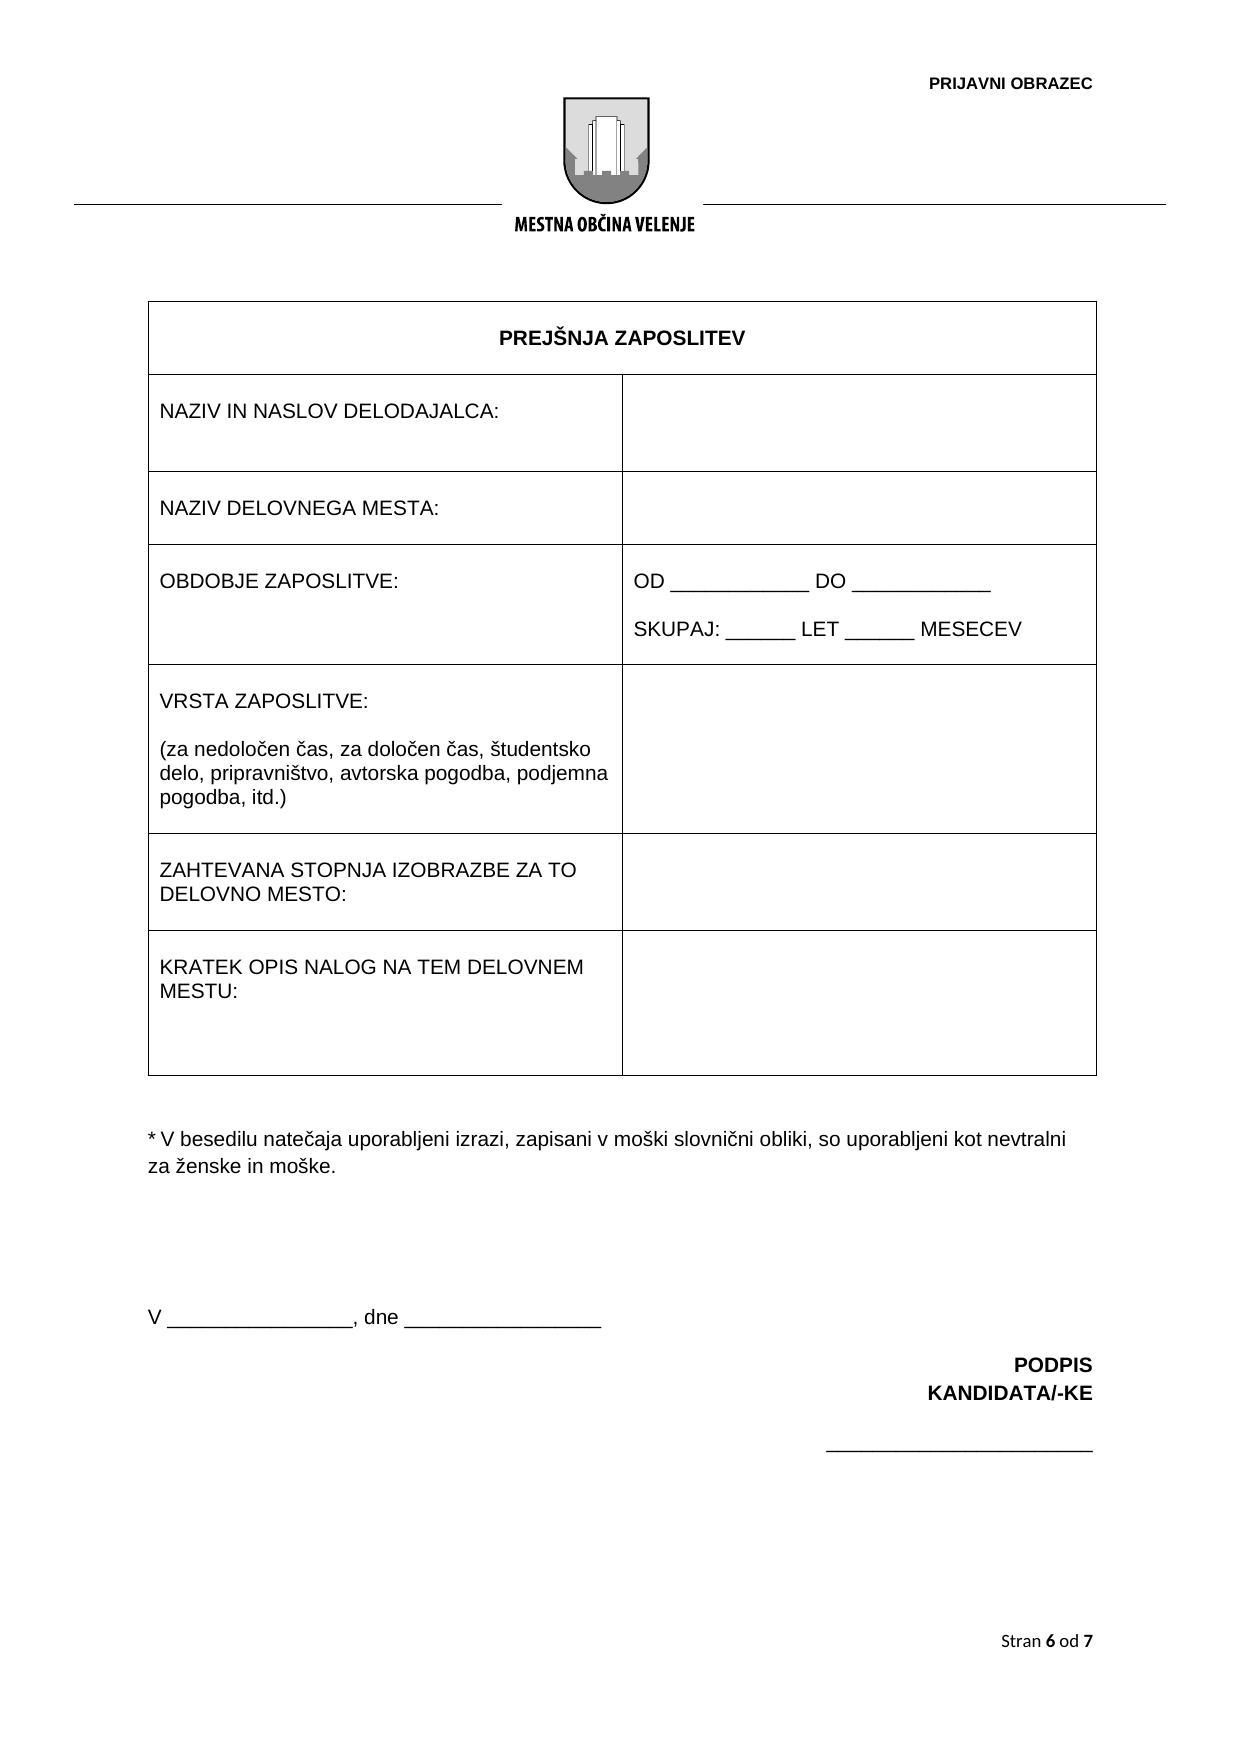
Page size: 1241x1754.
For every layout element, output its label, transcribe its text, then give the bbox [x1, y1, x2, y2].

table_cell NAZIV DELOVNEGA MESTA: [149, 472, 622, 543]
table_cell [623, 931, 1096, 1075]
text V ________________, dne _________________ [148, 1305, 1093, 1329]
table_cell [623, 375, 1096, 471]
table_cell VRSTA ZAPOSLITVE: (za nedoločen čas, za določen čas, študentsko delo, pripravništvo, avtorska pogodba, podjemna pogodba, itd.) [149, 665, 622, 833]
table_cell KRATEK OPIS NALOG NA TEM DELOVNEM MESTU: [149, 931, 622, 1075]
table_cell [623, 834, 1096, 930]
table_cell ZAHTEVANA STOPNJA IZOBRAZBE ZA TO DELOVNO MESTO: [149, 834, 622, 930]
table_cell OD ____________ DO ____________ SKUPAJ: ______ LET ______ MESECEV [623, 545, 1096, 664]
text _______________________ [148, 1429, 1093, 1453]
table_cell NAZIV IN NASLOV DELODAJALCA: [149, 375, 622, 471]
text PODPIS KANDIDATA/-KE [148, 1353, 1093, 1404]
table_cell [623, 665, 1096, 833]
table_cell [623, 472, 1096, 543]
table_cell OBDOBJE ZAPOSLITVE: [149, 545, 622, 664]
table_header PREJŠNJA ZAPOSLITEV [149, 302, 1096, 374]
text * V besedilu natečaja uporabljeni izrazi, zapisani v moški slovnični obliki, so uporabljeni kot nevtralni za ženske in moške. [148, 1127, 1093, 1178]
